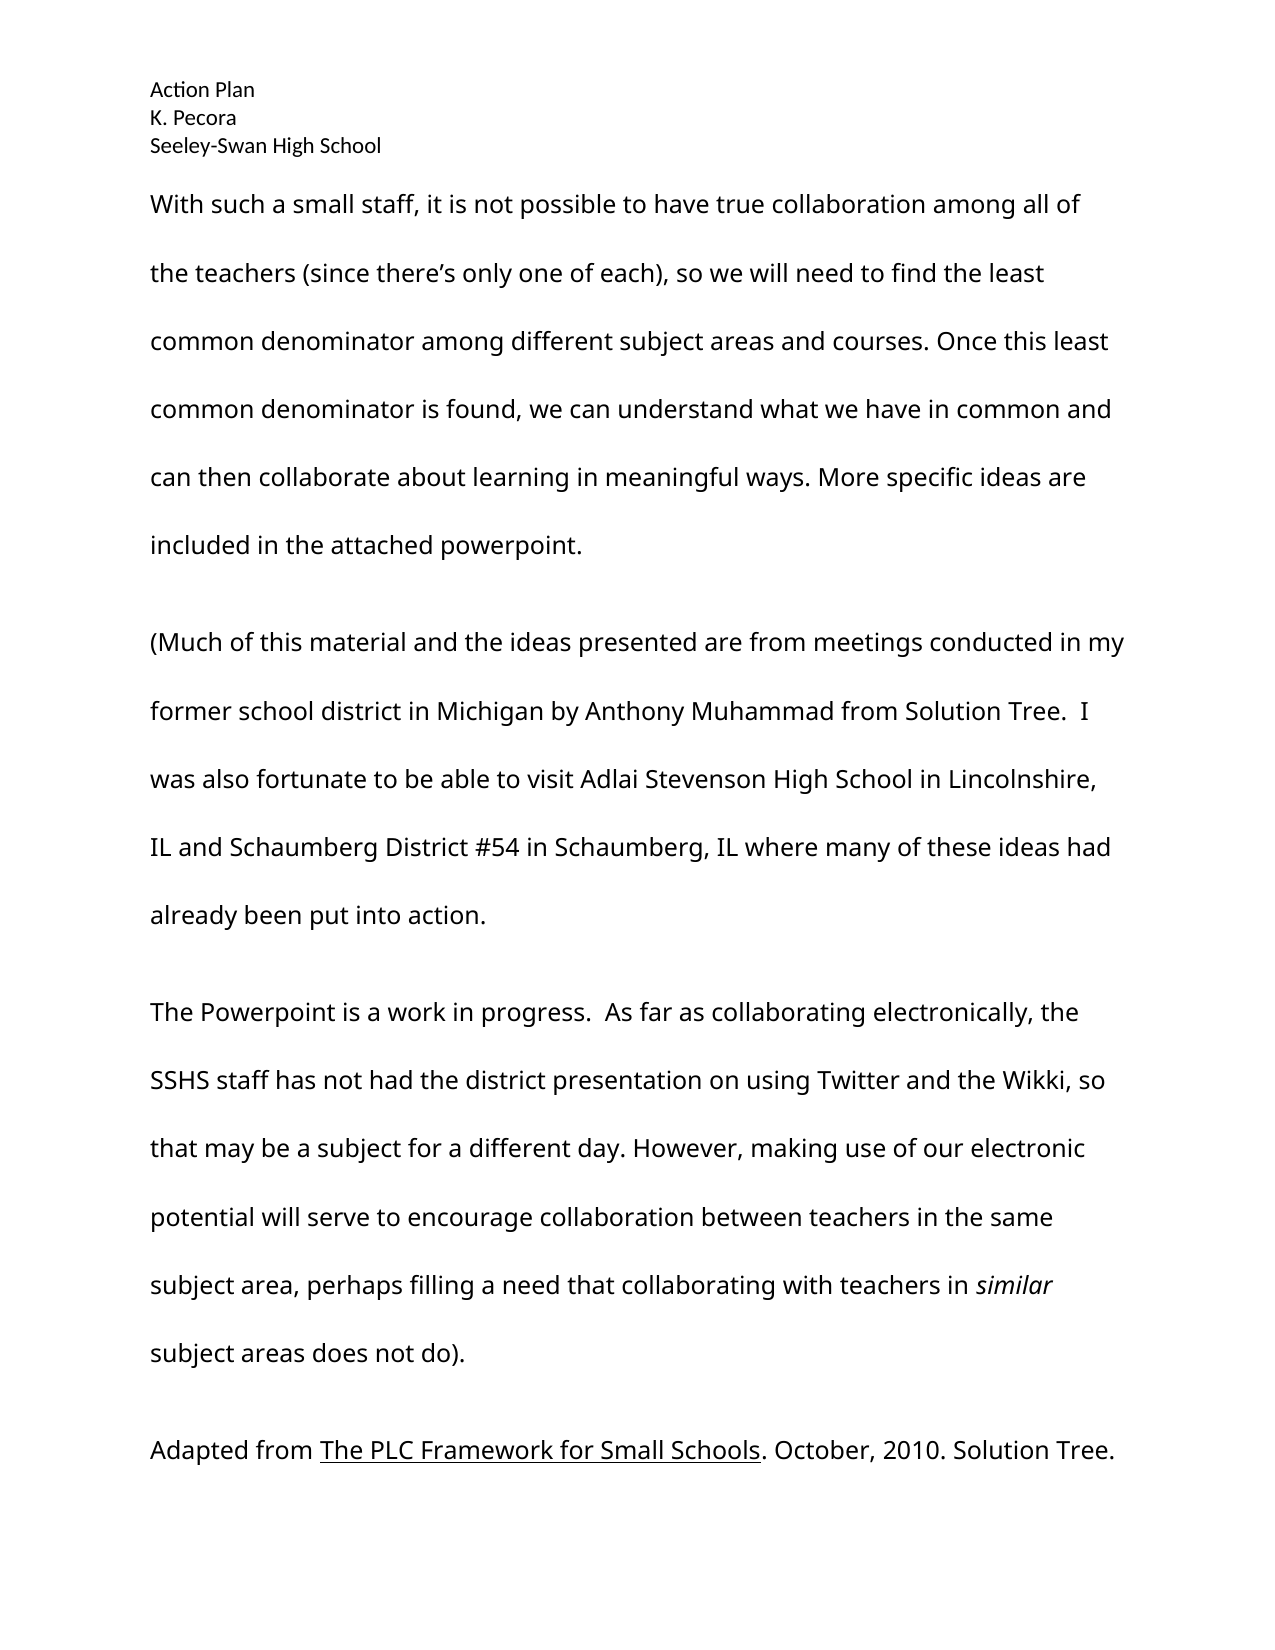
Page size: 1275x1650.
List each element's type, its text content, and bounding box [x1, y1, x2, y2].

text With such a small staff, it is not possible to have true collaboration among all of the teachers (since there’s only one of each), so we will need to find the least common denominator among different subject areas and courses. Once this least common denominator is found, we can understand what we have in common and can then collaborate about learning in meaningful ways. More specific ideas are included in the attached powerpoint. [150, 187, 1125, 562]
text The Powerpoint is a work in progress. As far as collaborating electronically, the SSHS staff has not had the district presentation on using Twitter and the Wikki, so that may be a subject for a different day. However, making use of our electronic potential will serve to encourage collaboration between teachers in the same subject area, perhaps filling a need that collaborating with teachers in similar subject areas does not do). [150, 995, 1125, 1369]
subtitle Adapted from The PLC Framework for Small Schools. October, 2010. Solution Tree. [150, 1433, 1125, 1467]
text (Much of this material and the ideas presented are from meetings conducted in my former school district in Michigan by Anthony Muhammad from Solution Tree. I was also fortunate to be able to visit Adlai Stevenson High School in Lincolnshire, IL and Schaumberg District #54 in Schaumberg, IL where many of these ideas had already been put into action. [150, 625, 1125, 932]
